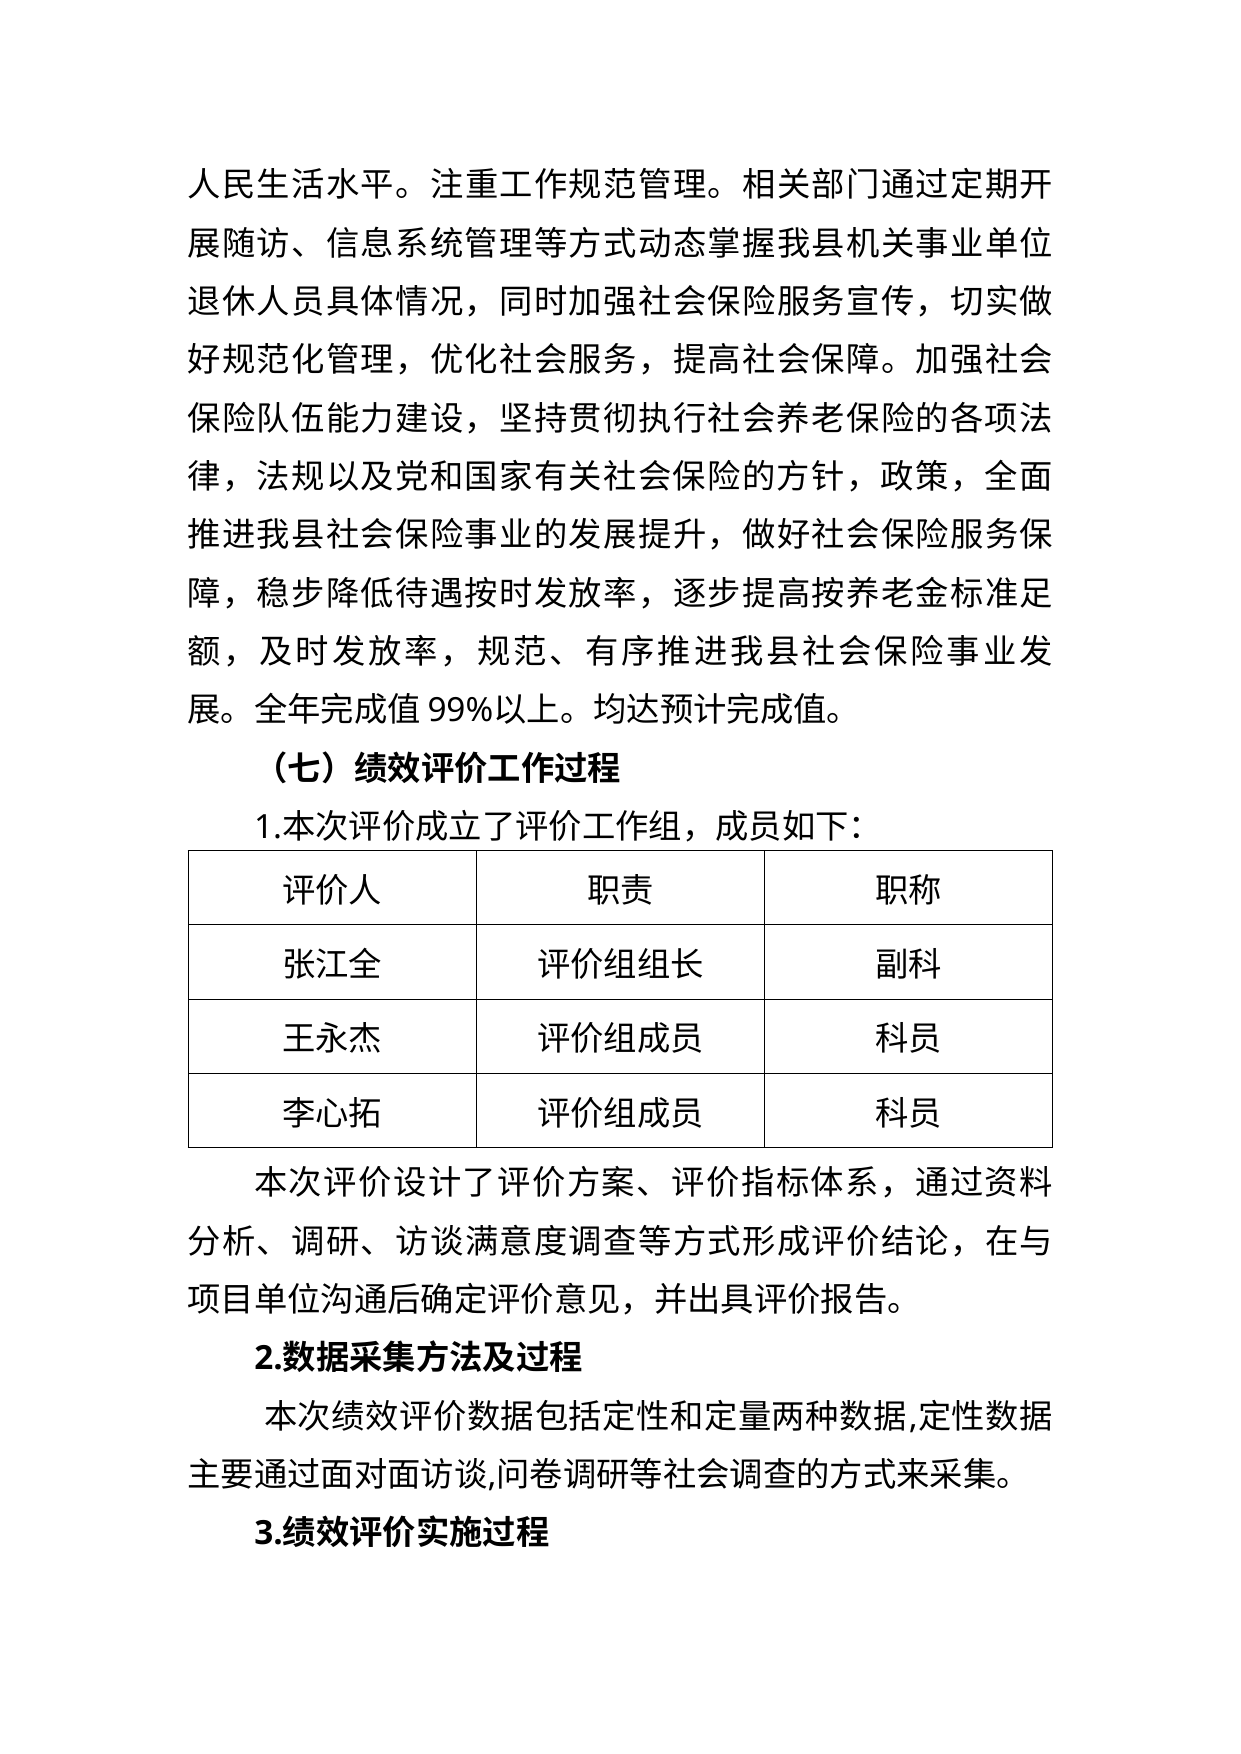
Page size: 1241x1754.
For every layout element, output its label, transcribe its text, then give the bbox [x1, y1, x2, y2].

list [187, 150, 1053, 733]
list 3.绩效评价实施过程 [187, 1498, 1053, 1556]
table_cell 评价组成员 [477, 1074, 764, 1147]
table_header 职称 [765, 851, 1052, 924]
table_cell 王永杰 [189, 1000, 476, 1073]
table_cell 李心拓 [189, 1074, 476, 1147]
list 1.本次评价成立了评价工作组，成员如下： [187, 792, 1053, 850]
table_cell 评价组组长 [477, 925, 764, 998]
table_cell 科员 [765, 1074, 1052, 1147]
list （七）绩效评价工作过程 [187, 733, 1053, 792]
table_header 评价人 [189, 851, 476, 924]
table_cell 张江全 [189, 925, 476, 998]
list 2.数据采集方法及过程 [187, 1323, 1053, 1381]
list 本次评价设计了评价方案、评价指标体系，通过资料分析、调研、访谈满意度调查等方式形成评价结论，在与项目单位沟通后确定评价意见，并出具评价报告。 [187, 1148, 1053, 1323]
table_cell 评价组成员 [477, 1000, 764, 1073]
table_header 职责 [477, 851, 764, 924]
table_cell 科员 [765, 1000, 1052, 1073]
table_cell 副科 [765, 925, 1052, 998]
list 本次绩效评价数据包括定性和定量两种数据,定性数据主要通过面对面访谈,问卷调研等社会调查的方式来采集。 [187, 1381, 1053, 1498]
